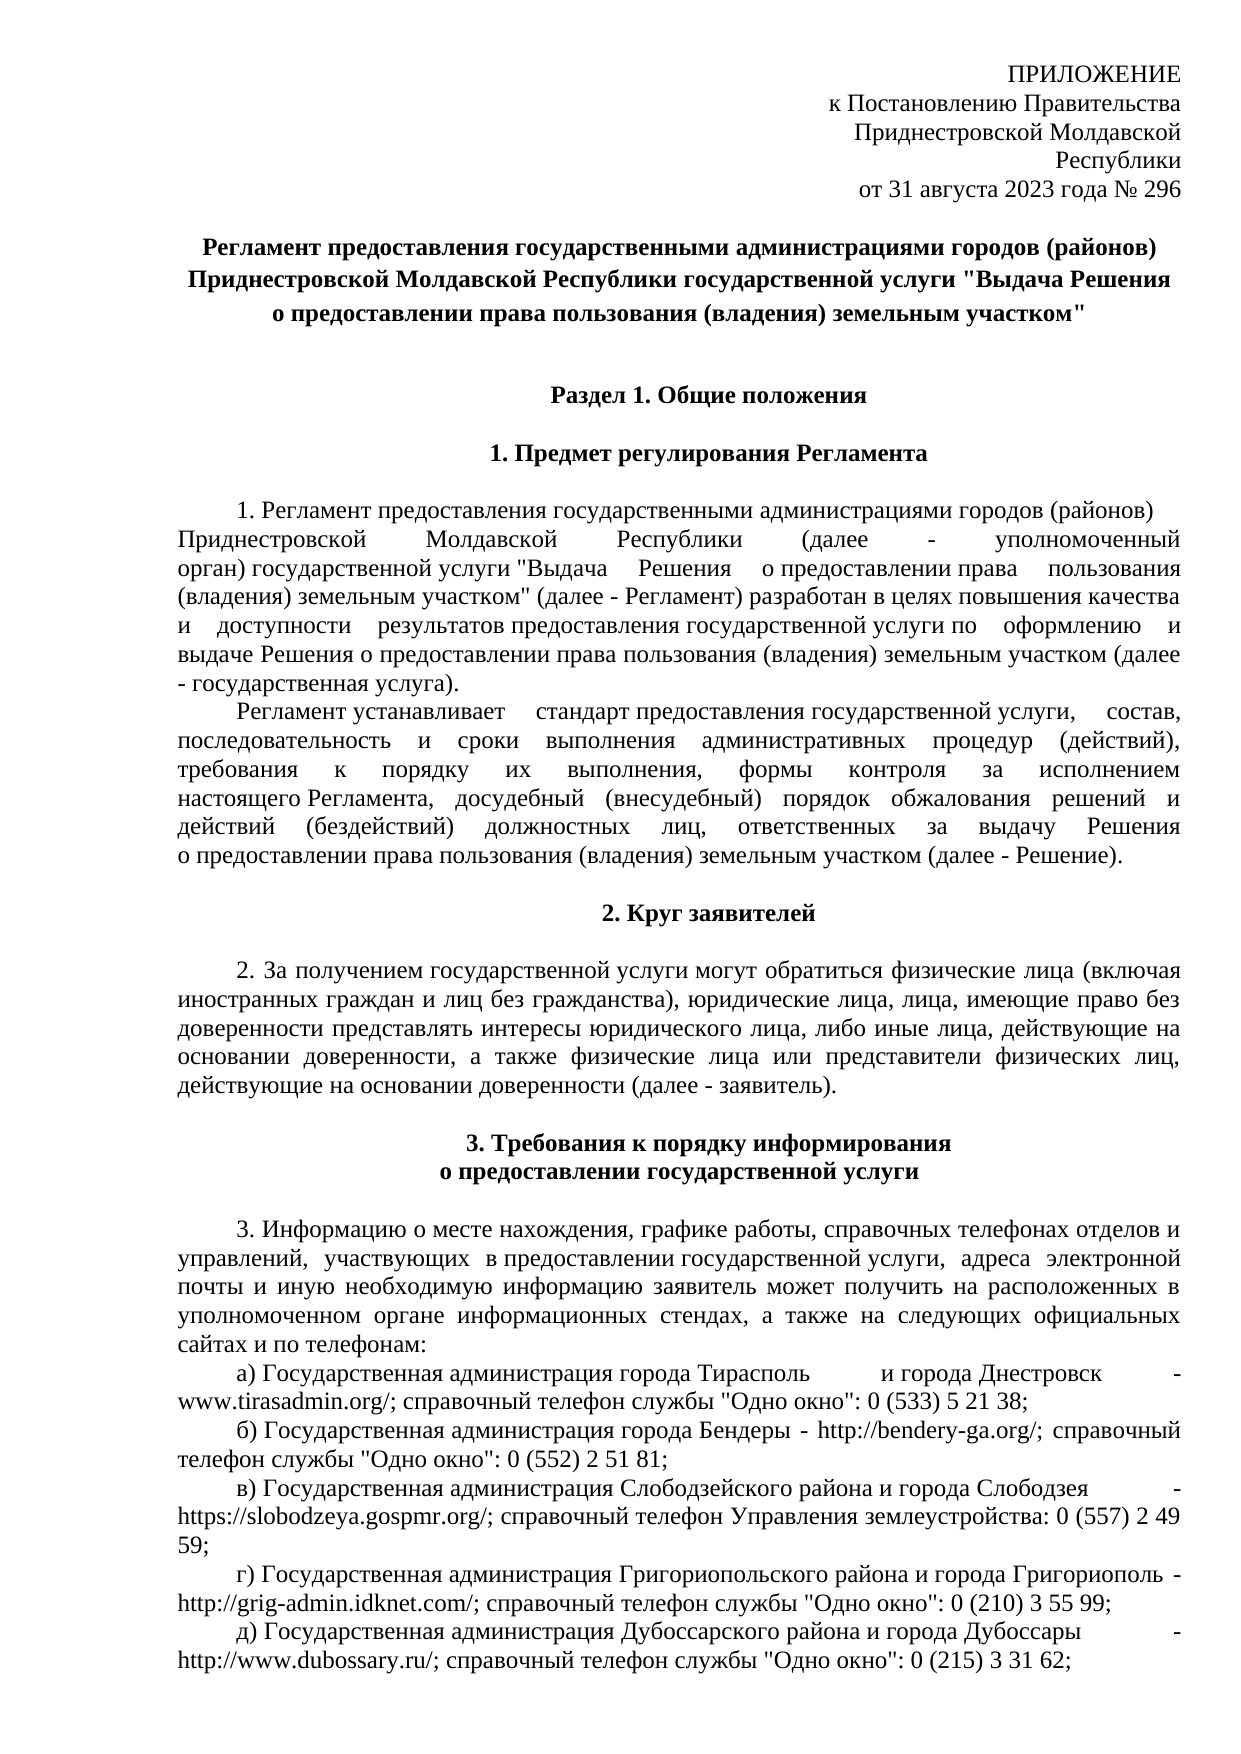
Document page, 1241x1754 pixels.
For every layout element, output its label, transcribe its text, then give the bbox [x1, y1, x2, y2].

text 3. Требования к порядку информирования о предоставлении государственной услуги [177, 1128, 1181, 1185]
text 2. За получением государственной услуги могут обратиться физические лица (включая иностранных граждан и лиц без гражданства), юридические лица, лица, имеющие право без доверенности представлять интересы юридического лица, либо иные лица, действующие на основании доверенности, а также физические лица или представители физических лиц, действующие на основании доверенности (далее - заявитель). [177, 955, 1181, 1099]
text Раздел 1. Общие положения [177, 380, 1181, 409]
text г) Государственная администрация Григориопольского района и города Григориополь - http://grig-admin.idknet.com/; справочный телефон службы "Одно окно": 0 (210) 3 55 99; [177, 1559, 1181, 1616]
text б) Государственная администрация города Бендеры - http://bendery-ga.org/; справочный телефон службы "Одно окно": 0 (552) 2 51 81; [177, 1415, 1181, 1473]
text Регламент устанавливает стандарт предоставления государственной услуги, состав, последовательность и сроки выполнения административных процедур (действий), требования к порядку их выполнения, формы контроля за исполнением настоящего Регламента, досудебный (внесудебный) порядок обжалования решений и действий (бездействий) должностных лиц, ответственных за выдачу Решения о предоставлении права пользования (владения) земельным участком (далее - Решение). [177, 696, 1181, 869]
text в) Государственная администрация Слободзейского района и города Слободзея - https://slobodzeya.gospmr.org/; справочный телефон Управления землеустройства: 0 (557) 2 49 59; [177, 1473, 1181, 1559]
text Регламент предоставления государственными администрациями городов (районов) Приднестровской Молдавской Республики государственной услуги "Выдача Решения о предоставлении права пользования (владения) земельным участком" [177, 232, 1181, 326]
text 1. Предмет регулирования Регламента [177, 438, 1181, 466]
text ПРИЛОЖЕНИЕ к Постановлению Правительства Приднестровской Молдавской Республики от 31 августа 2023 года № 296 [177, 59, 1181, 203]
text д) Государственная администрация Дубоссарского района и города Дубоссары - http://www.dubossary.ru/; справочный телефон службы "Одно окно": 0 (215) 3 31 62; [177, 1616, 1181, 1674]
text 3. Информацию о месте нахождения, графике работы, справочных телефонах отделов и управлений, участвующих в предоставлении государственной услуги, адреса электронной почты и иную необходимую информацию заявитель может получить на расположенных в уполномоченном органе информационных стендах, а также на следующих официальных сайтах и по телефонам: [177, 1214, 1181, 1358]
text 2. Круг заявителей [177, 898, 1181, 926]
text а) Государственная администрация города Тирасполь и города Днестровск - www.tirasadmin.org/; справочный телефон службы "Одно окно": 0 (533) 5 21 38; [177, 1358, 1181, 1415]
text 1. Регламент предоставления государственными администрациями городов (районов) Приднестровской Молдавской Республики (далее - уполномоченный орган) государственной услуги "Выдача Решения о предоставлении права пользования (владения) земельным участком" (далее - Регламент) разработан в целях повышения качества и доступности результатов предоставления государственной услуги по оформлению и выдаче Решения о предоставлении права пользования (владения) земельным участком (далее - государственная услуга). [177, 495, 1181, 696]
